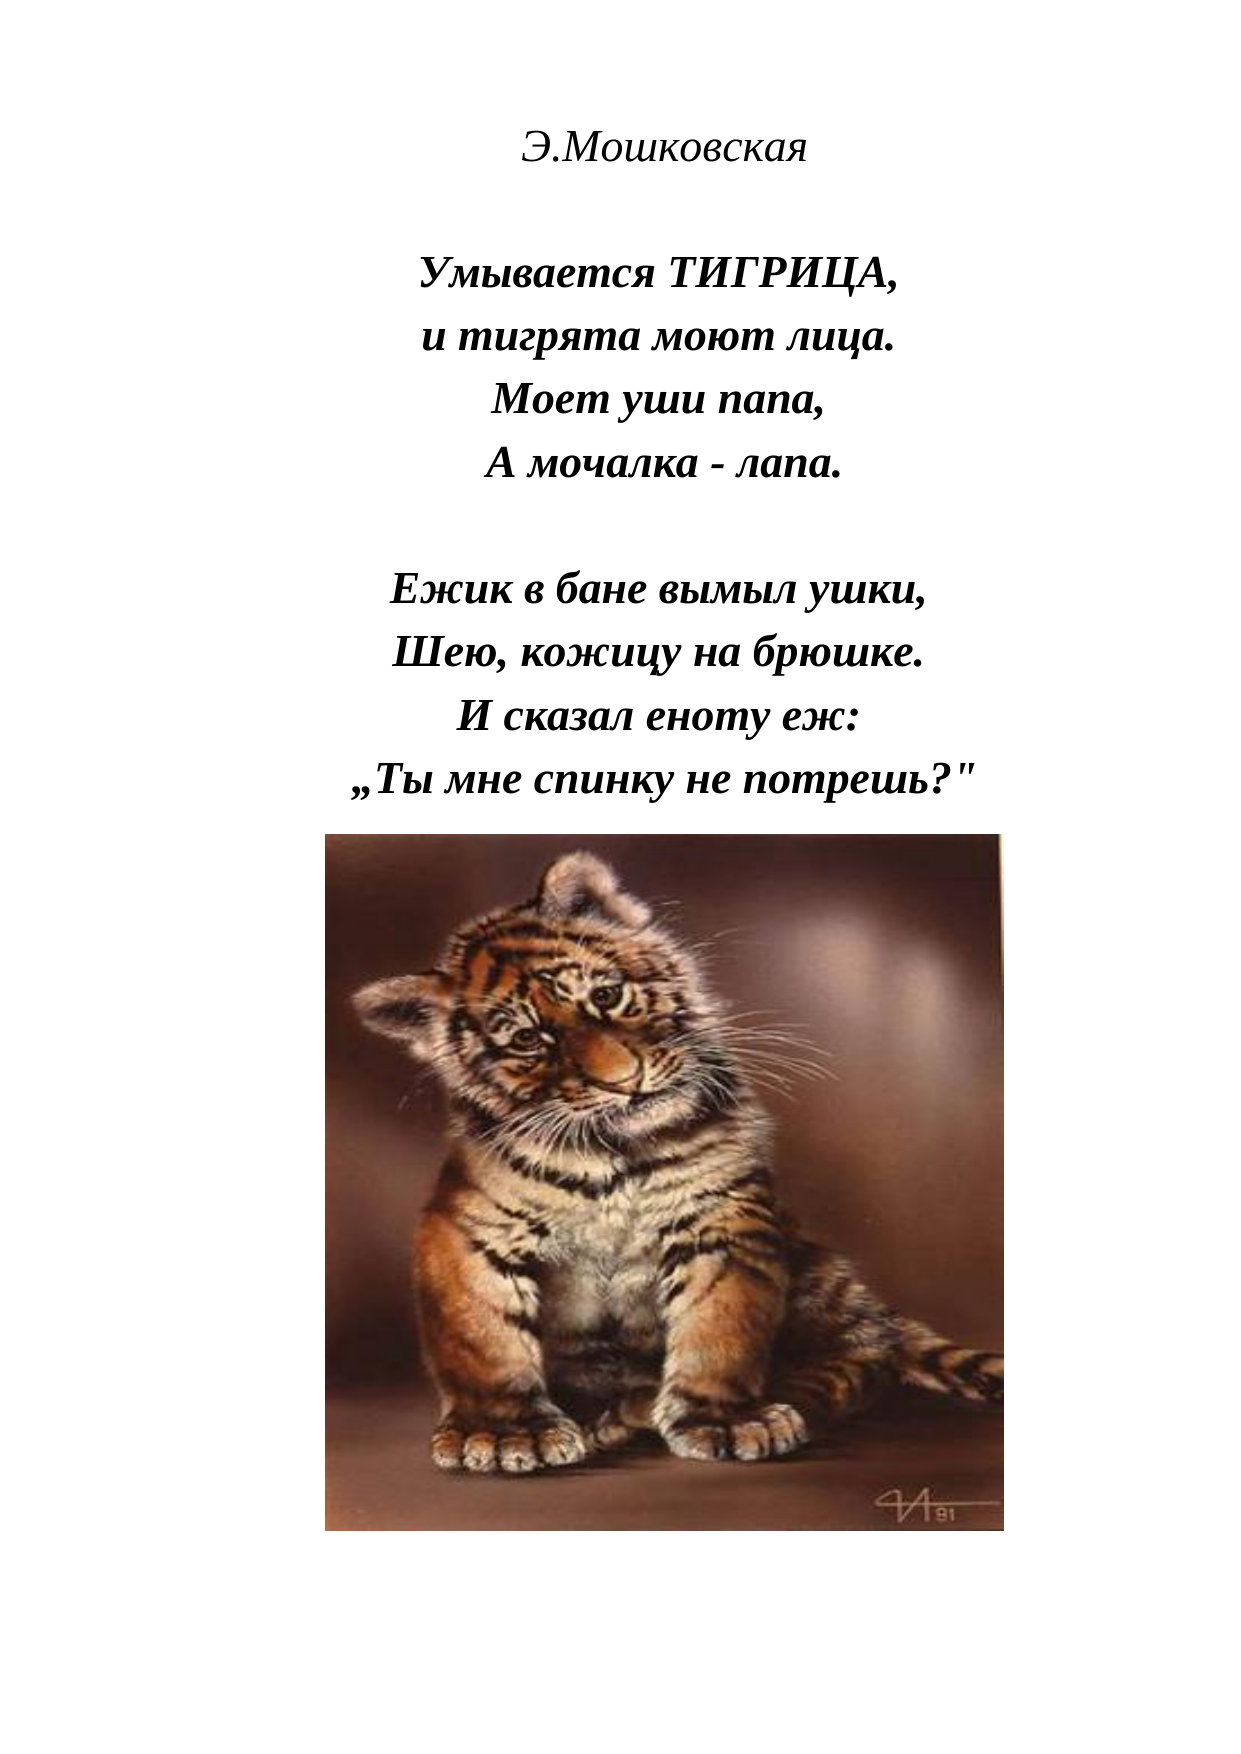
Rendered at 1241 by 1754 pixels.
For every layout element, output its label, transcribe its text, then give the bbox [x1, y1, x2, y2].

picture [325, 834, 1004, 1531]
text Э.Мошковская Умывается ТИГРИЦА, и тигрята моют лица. Моет уши папа, А мочалка - лапа. Ежик в бане вымыл ушки, Шею, кожицу на брюшке. И сказал еноту еж: „Ты мне спинку не потрешь?" [177, 118, 1152, 803]
